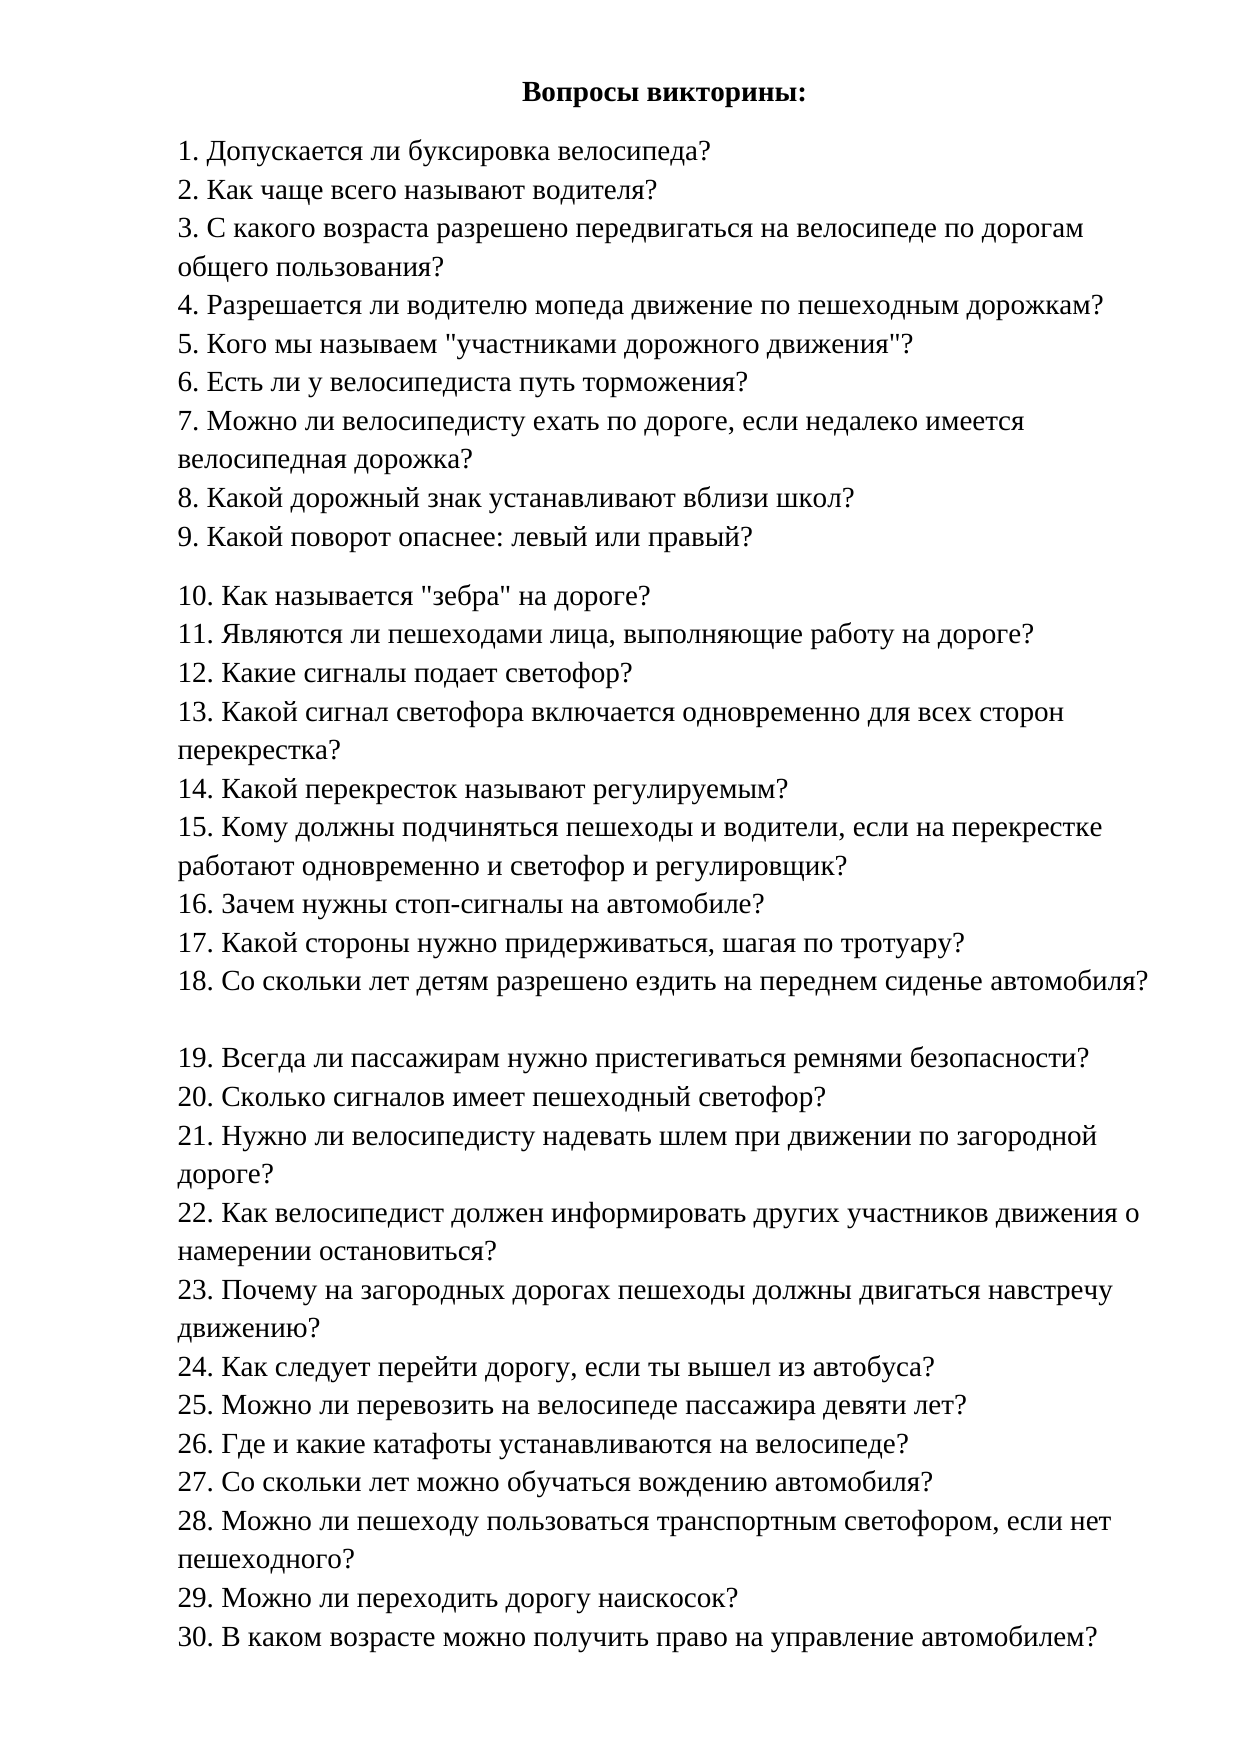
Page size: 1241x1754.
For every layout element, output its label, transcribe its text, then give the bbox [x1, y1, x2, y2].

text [177, 578, 1152, 1652]
text 1. Допускается ли буксировка велосипеда? 2. Как чаще всего называют водителя? 3. С какого возраста разрешено передвигаться на велосипеде по дорогам общего пользования? 4. Разрешается ли водителю мопеда движение по пешеходным дорожкам? 5. Кого мы называем "участниками дорожного движения"? 6. Есть ли у велосипедиста путь торможения? 7. Можно ли велосипедисту ехать по дороге, если недалеко имеется велосипедная дорожка? 8. Какой дорожный знак устанавливают вблизи школ? 9. Какой поворот опаснее: левый или правый? [177, 133, 1152, 552]
text Вопросы викторины: [177, 74, 1152, 107]
